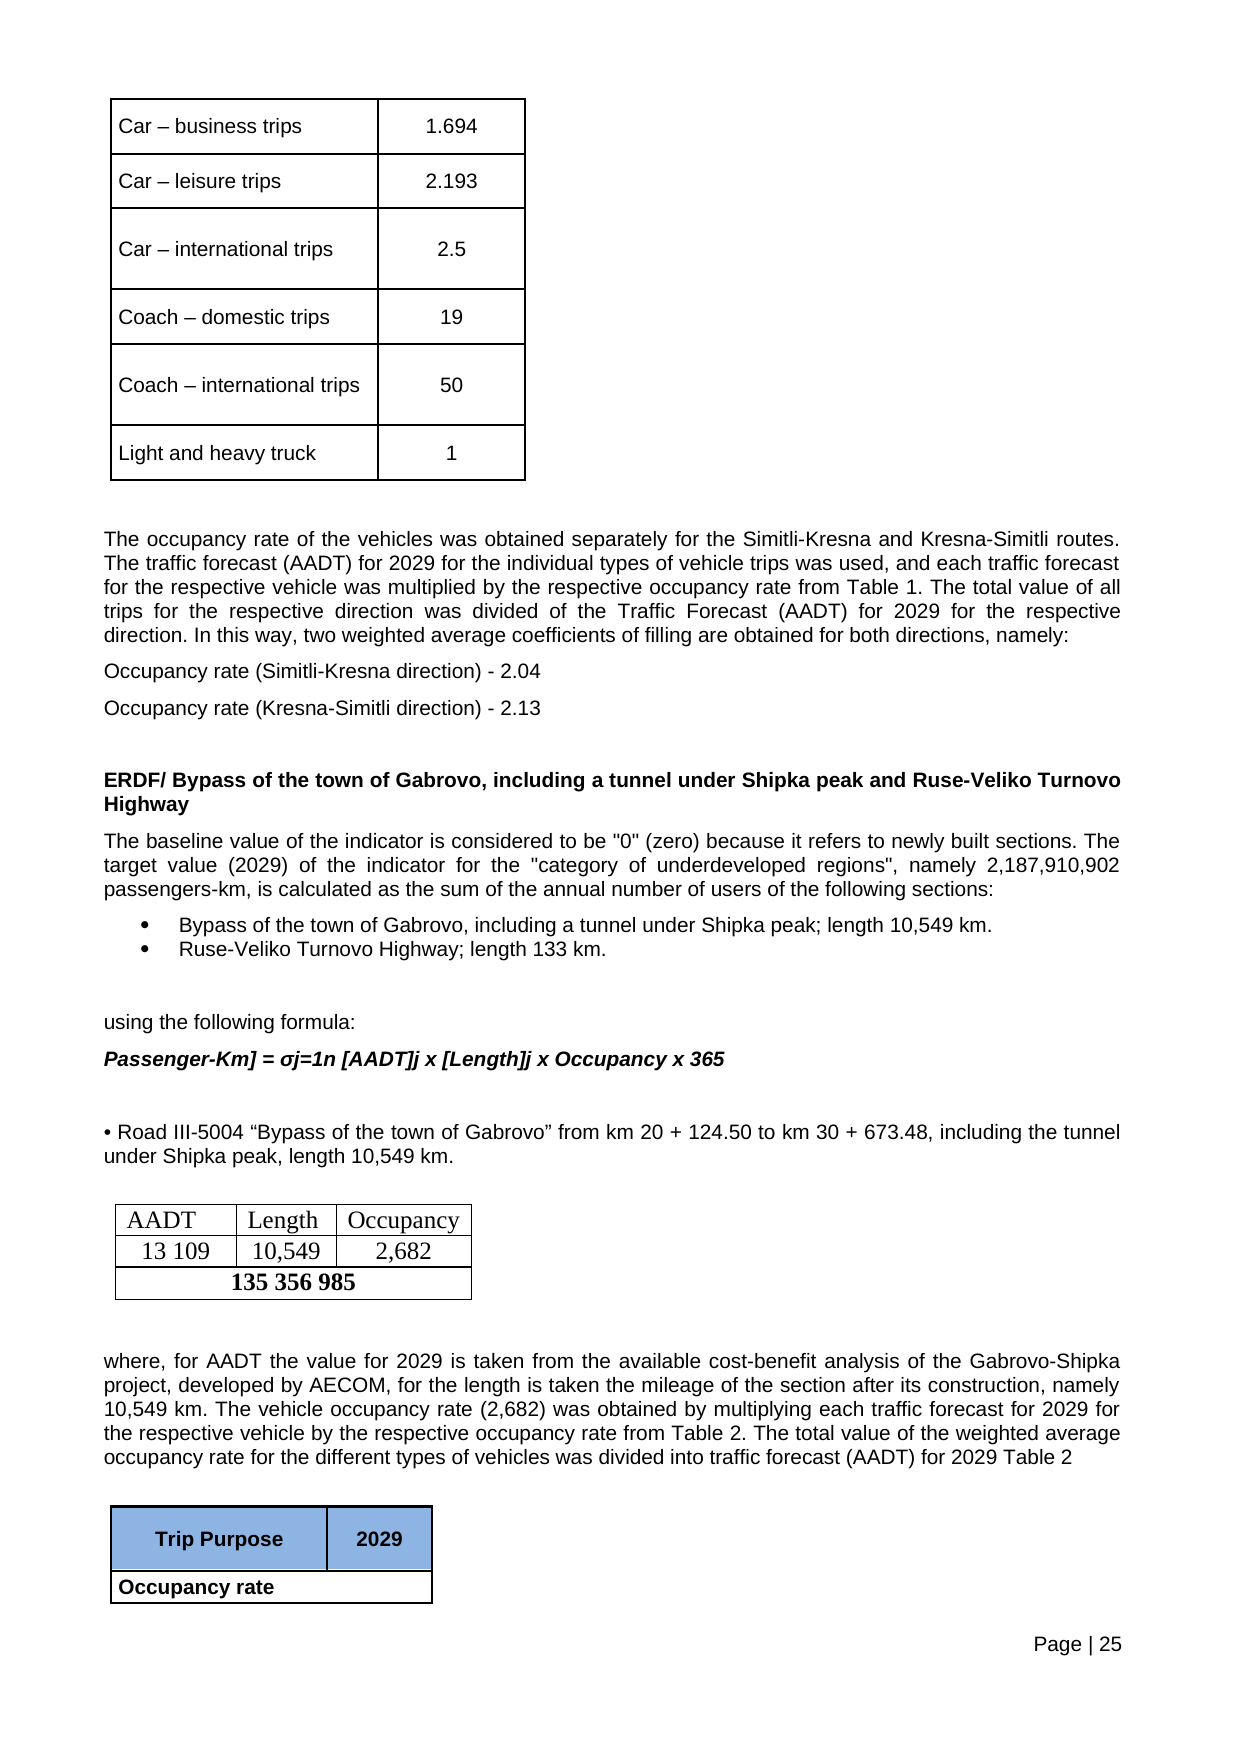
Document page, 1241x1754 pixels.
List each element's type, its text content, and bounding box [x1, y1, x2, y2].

table_cell Car – international trips [112, 209, 377, 288]
table_cell Car – business trips [112, 100, 377, 152]
list Bypass of the town of Gabrovo, including a tunnel under Shipka peak; length 10,549 km. [141, 913, 1122, 937]
table_cell 2,682 [337, 1236, 471, 1266]
table_cell 13 109 [116, 1236, 236, 1266]
text using the following formula: [103, 1010, 1122, 1034]
table_cell Coach – international trips [112, 345, 377, 424]
table_cell 50 [379, 345, 524, 424]
table_cell 135 356 985 [116, 1268, 471, 1299]
text Occupancy rate (Simitli-Kresna direction) - 2.04 [103, 659, 1122, 683]
text The occupancy rate of the vehicles was obtained separately for the Simitli-Kresna and Kresna-Simitli routes. The traffic forecast (AADT) for 2029 for the individual types of vehicle trips was used, and each traffic forecast for the respective vehicle was multiplied by the respective occupancy rate from Table 1. The total value of all trips for the respective direction was divided of the Traffic Forecast (AADT) for 2029 for the respective direction. In this way, two weighted average coefficients of filling are obtained for both directions, namely: [103, 527, 1122, 646]
table_cell 1 [379, 426, 524, 479]
text where, for AADT the value for 2029 is taken from the available cost-benefit analysis of the Gabrovo-Shipka project, developed by AECOM, for the length is taken the mileage of the section after its construction, namely 10,549 km. The vehicle occupancy rate (2,682) was obtained by multiplying each traffic forecast for 2029 for the respective vehicle by the respective occupancy rate from Table 2. The total value of the weighted average occupancy rate for the different types of vehicles was divided into traffic forecast (AADT) for 2029 Table 2 [103, 1349, 1122, 1469]
text • Road III-5004 “Bypass of the town of Gabrovo” from km 20 + 124.50 to km 30 + 673.48, including the tunnel under Shipka peak, length 10,549 km. [103, 1119, 1122, 1167]
table_cell 19 [379, 290, 524, 343]
table_header Length [237, 1205, 336, 1235]
table_cell 1.694 [379, 100, 524, 152]
table_header AADT [116, 1205, 236, 1235]
text ERDF/ Bypass of the town of Gabrovo, including a tunnel under Shipka peak and Ruse-Veliko Turnovo Highway [103, 768, 1122, 816]
table_header 2029 [328, 1508, 431, 1569]
table_cell Car – leisure trips [112, 155, 377, 207]
table_header Trip Purpose [112, 1508, 326, 1569]
list Ruse-Veliko Turnovo Highway; length 133 km. [141, 937, 1122, 961]
text Occupancy rate (Kresna-Simitli direction) - 2.13 [103, 695, 1122, 719]
table_cell Light and heavy truck [112, 426, 377, 479]
table_header Occupancy [337, 1205, 471, 1235]
table_cell 2.193 [379, 155, 524, 207]
table_cell Occupancy rate [112, 1572, 431, 1602]
table_cell 10,549 [237, 1236, 336, 1266]
text The baseline value of the indicator is considered to be "0" (zero) because it refers to newly built sections. The target value (2029) of the indicator for the "category of underdeveloped regions", namely 2,187,910,902 passengers-km, is calculated as the sum of the annual number of users of the following sections: [103, 829, 1122, 901]
table_cell 2.5 [379, 209, 524, 288]
text Passenger-Km] = σj=1n [AADT]j x [Length]j x Occupancy x 365 [103, 1047, 1122, 1071]
table_cell Coach – domestic trips [112, 290, 377, 343]
